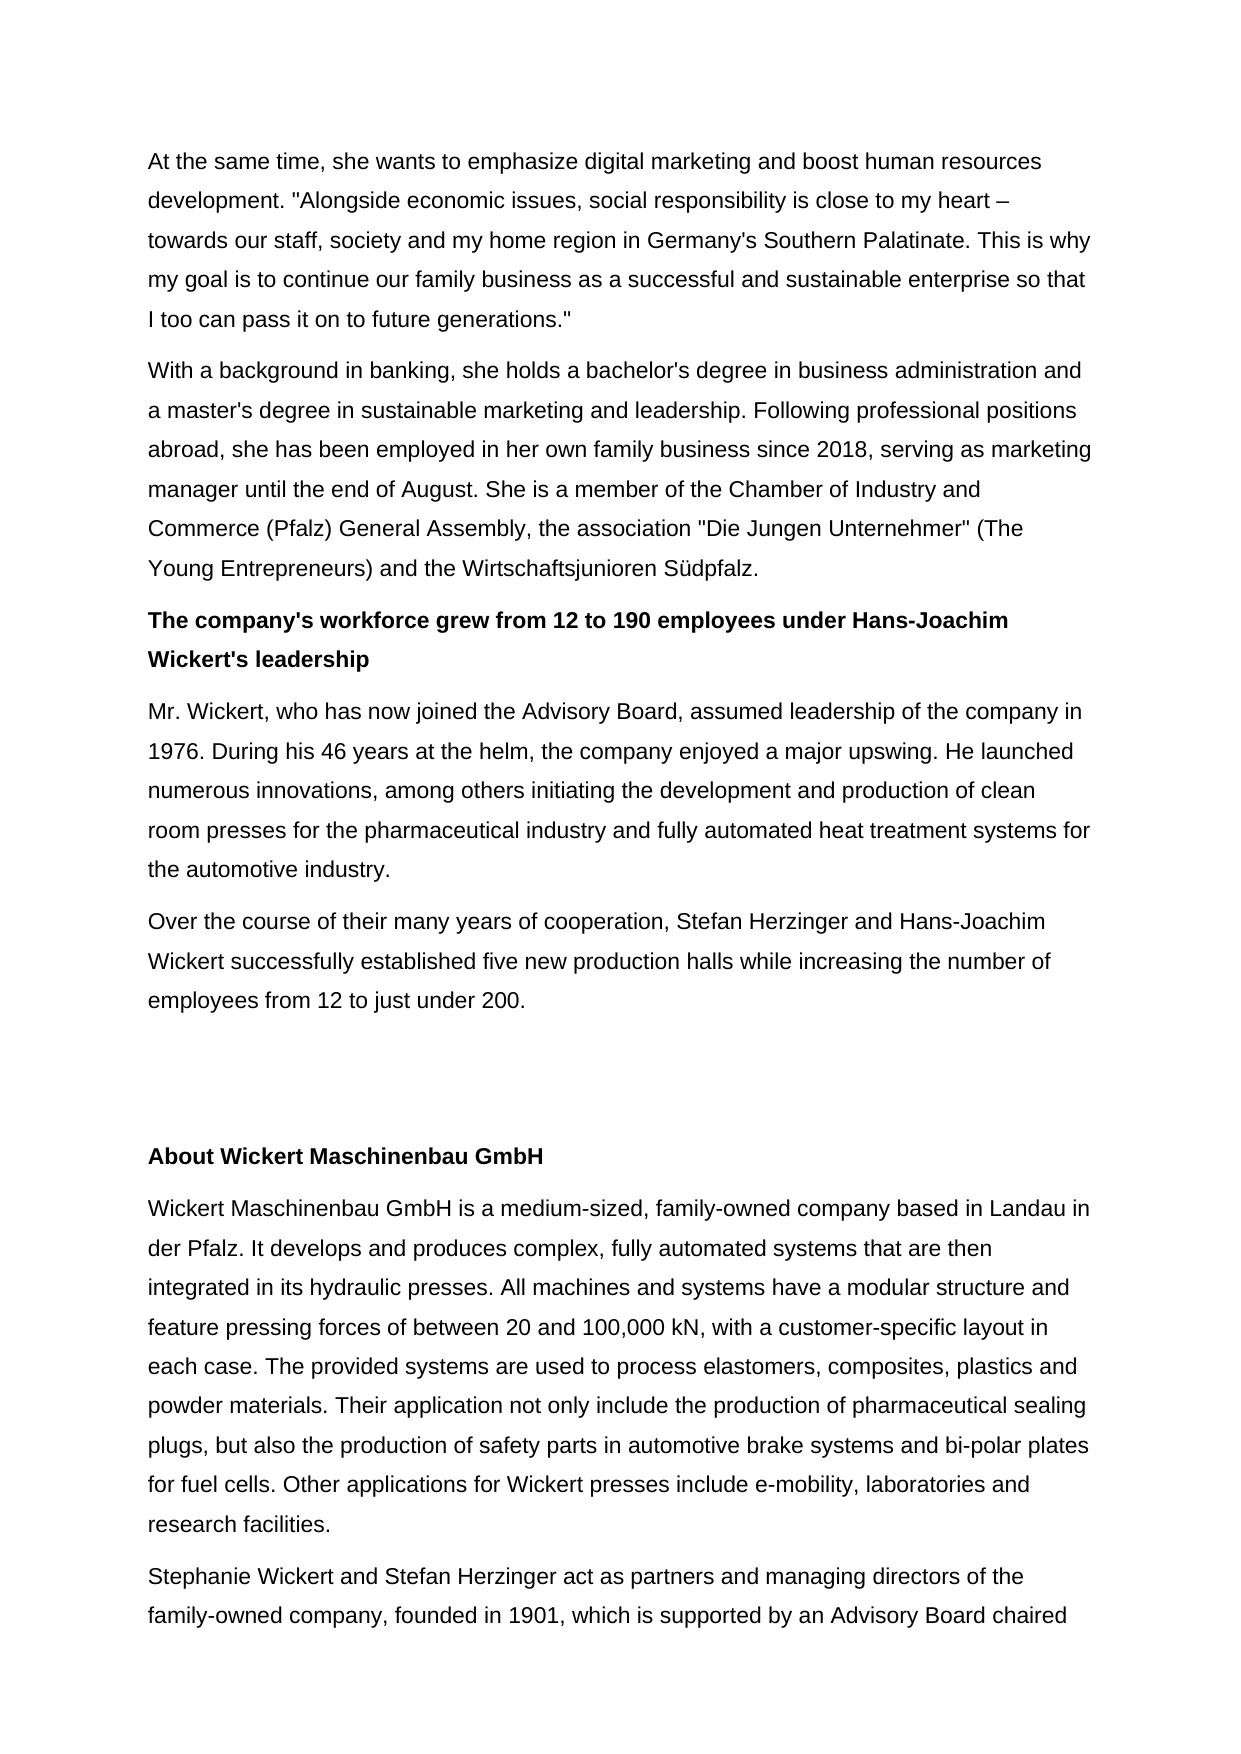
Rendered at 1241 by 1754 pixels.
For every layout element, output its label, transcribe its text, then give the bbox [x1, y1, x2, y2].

text At the same time, she wants to emphasize digital marketing and boost human resources development. "Alongside economic issues, social responsibility is close to my heart – towards our staff, society and my home region in Germany's Southern Palatinate. This is why my goal is to continue our family business as a successful and sustainable enterprise so that I too can pass it on to future generations." [148, 148, 1093, 332]
text Over the course of their many years of cooperation, Stefan Herzinger and Hans-Joachim Wickert successfully established five new production halls while increasing the number of employees from 12 to just under 200. [148, 908, 1093, 1013]
text About Wickert Maschinenbau GmbH [148, 1143, 1093, 1169]
text Mr. Wickert, who has now joined the Advisory Board, assumed leadership of the company in 1976. During his 46 years at the helm, the company enjoyed a major upswing. He launched numerous innovations, among others initiating the development and production of clean room presses for the pharmaceutical industry and fully automated heat treatment systems for the automotive industry. [148, 698, 1093, 883]
text The company's workforce grew from 12 to 190 employees under Hans-Joachim Wickert's leadership [148, 607, 1093, 673]
text With a background in banking, she holds a bachelor's degree in business administration and a master's degree in sustainable marketing and leadership. Following professional positions abroad, she has been employed in her own family business since 2018, serving as marketing manager until the end of August. She is a member of the Chamber of Industry and Commerce (Pfalz) General Assembly, the association "Die Jungen Unternehmer" (The Young Entrepreneurs) and the Wirtschaftsjunioren Südpfalz. [148, 357, 1093, 581]
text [148, 1563, 1093, 1629]
text Wickert Maschinenbau GmbH is a medium-sized, family-owned company based in Landau in der Pfalz. It develops and produces complex, fully automated systems that are then integrated in its hydraulic presses. All machines and systems have a modular structure and feature pressing forces of between 20 and 100,000 kN, with a customer-specific layout in each case. The provided systems are used to process elastomers, composites, plastics and powder materials. Their application not only include the production of pharmaceutical sealing plugs, but also the production of safety parts in automotive brake systems and bi-polar plates for fuel cells. Other applications for Wickert presses include e-mobility, laboratories and research facilities. [148, 1195, 1093, 1537]
